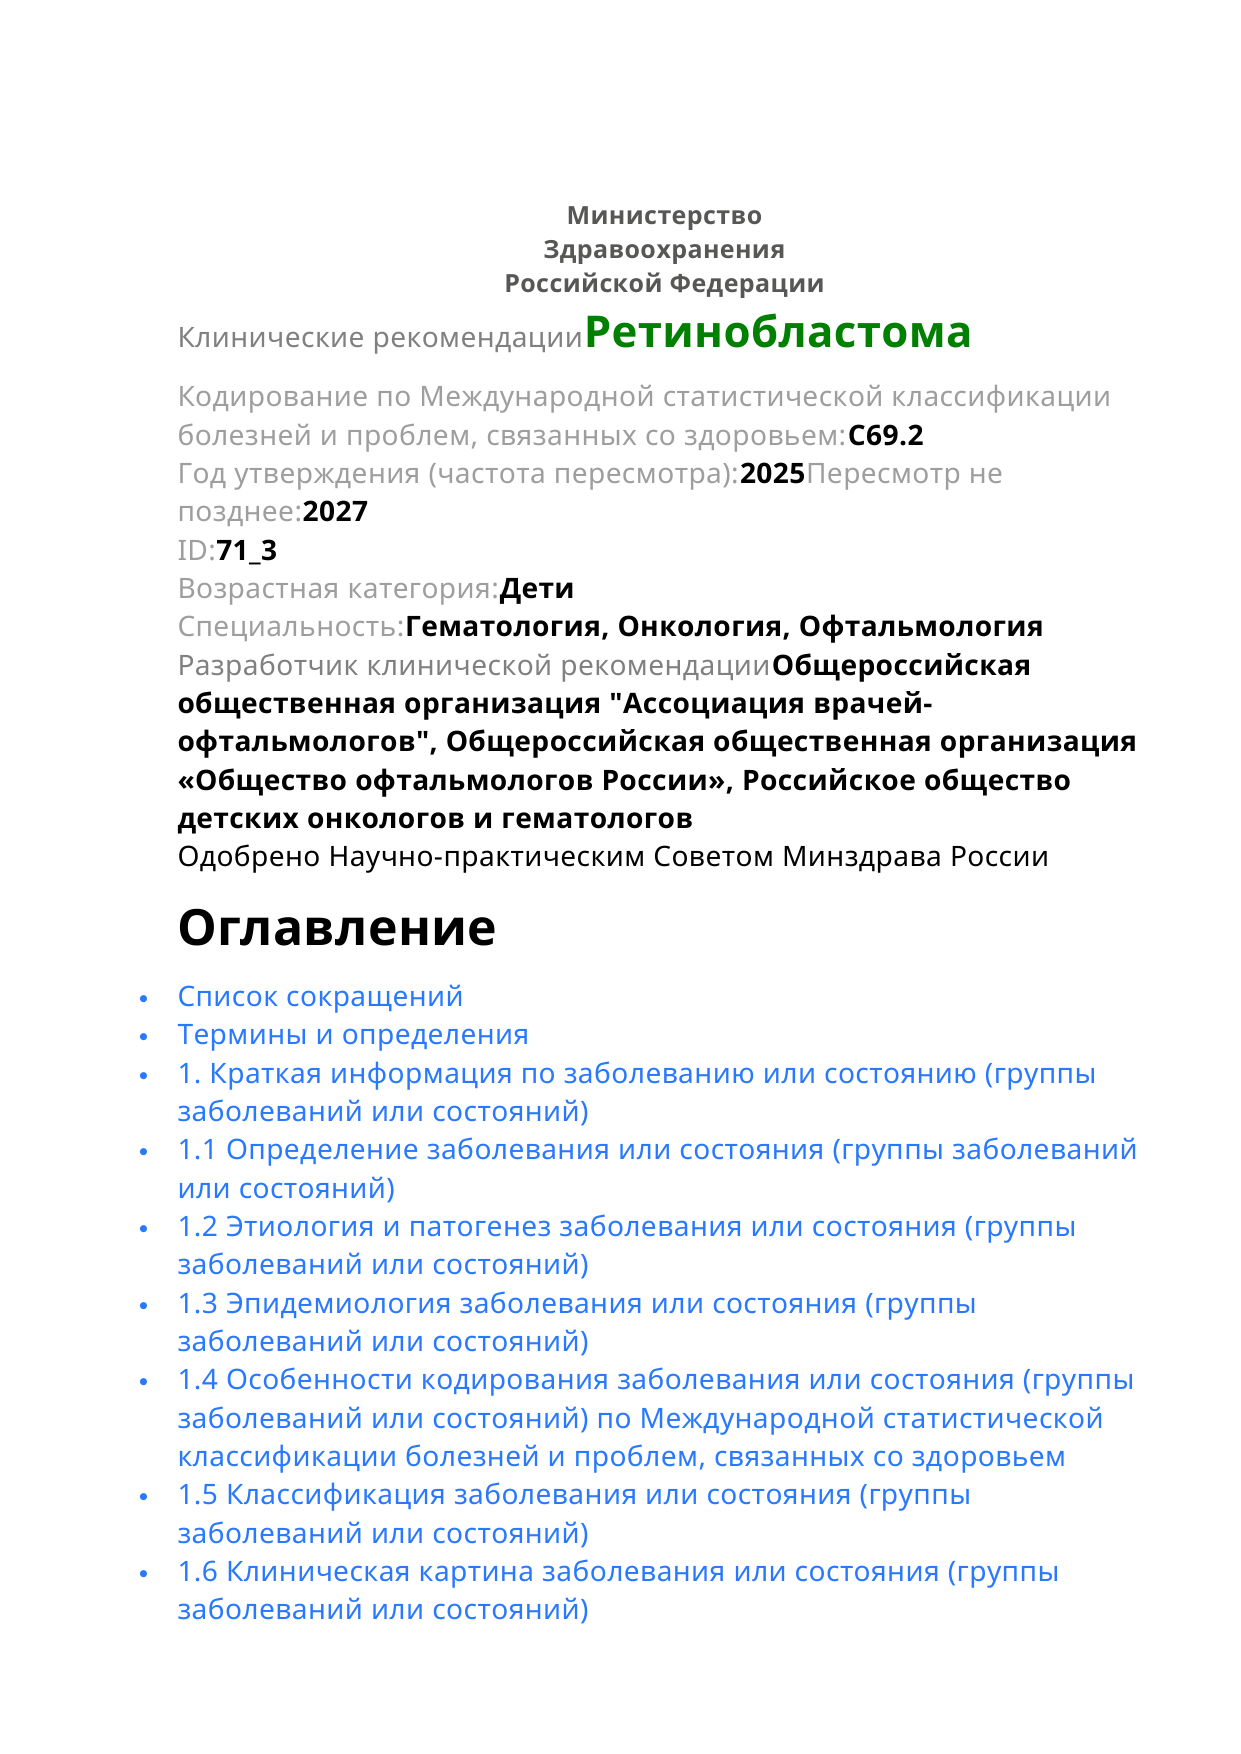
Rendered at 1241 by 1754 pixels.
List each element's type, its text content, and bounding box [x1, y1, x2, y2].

text Специальность:Гематология, Онкология, Офтальмология [177, 606, 1152, 645]
text Кодирование по Международной статистической классификации болезней и проблем, связанных со здоровьем:C69.2 [177, 376, 1152, 453]
list 1.2 Этиология и патогенез заболевания или состояния (группы заболеваний или состояний) [140, 1206, 1152, 1283]
list Термины и определения [140, 1014, 1152, 1053]
list Список сокращений [140, 976, 1152, 1014]
text Клинические рекомендацииРетинобластома [177, 300, 1152, 360]
text Возрастная категория:Дети [177, 568, 1152, 606]
text Год утверждения (частота пересмотра):2025Пересмотр не позднее:2027 [177, 453, 1152, 530]
text Разработчик клинической рекомендацииОбщероссийская общественная организация "Ассоциация врачей-офтальмологов", Общероссийская общественная организация «Общество офтальмологов России», Российское общество детских онкологов и гематологов [177, 645, 1152, 836]
list 1. Краткая информация по заболеванию или состоянию (группы заболеваний или состояний) [140, 1053, 1152, 1129]
text Оглавление [177, 891, 1152, 959]
list 1.5 Классификация заболевания или состояния (группы заболеваний или состояний) [140, 1474, 1152, 1551]
text ID:71_3 [177, 530, 1152, 568]
list 1.3 Эпидемиология заболевания или состояния (группы заболеваний или состояний) [140, 1283, 1152, 1359]
list 1.4 Особенности кодирования заболевания или состояния (группы заболеваний или состояний) по Международной статистической классификации болезней и проблем, связанных со здоровьем [140, 1359, 1152, 1474]
list 1.6 Клиническая картина заболевания или состояния (группы заболеваний или состояний) [140, 1551, 1152, 1628]
list 1.1 Определение заболевания или состояния (группы заболеваний или состояний) [140, 1129, 1152, 1206]
text Министерство Здравоохранения Российской Федерации [177, 198, 1152, 300]
text Одобрено Научно-практическим Советом Минздрава России [177, 836, 1152, 875]
